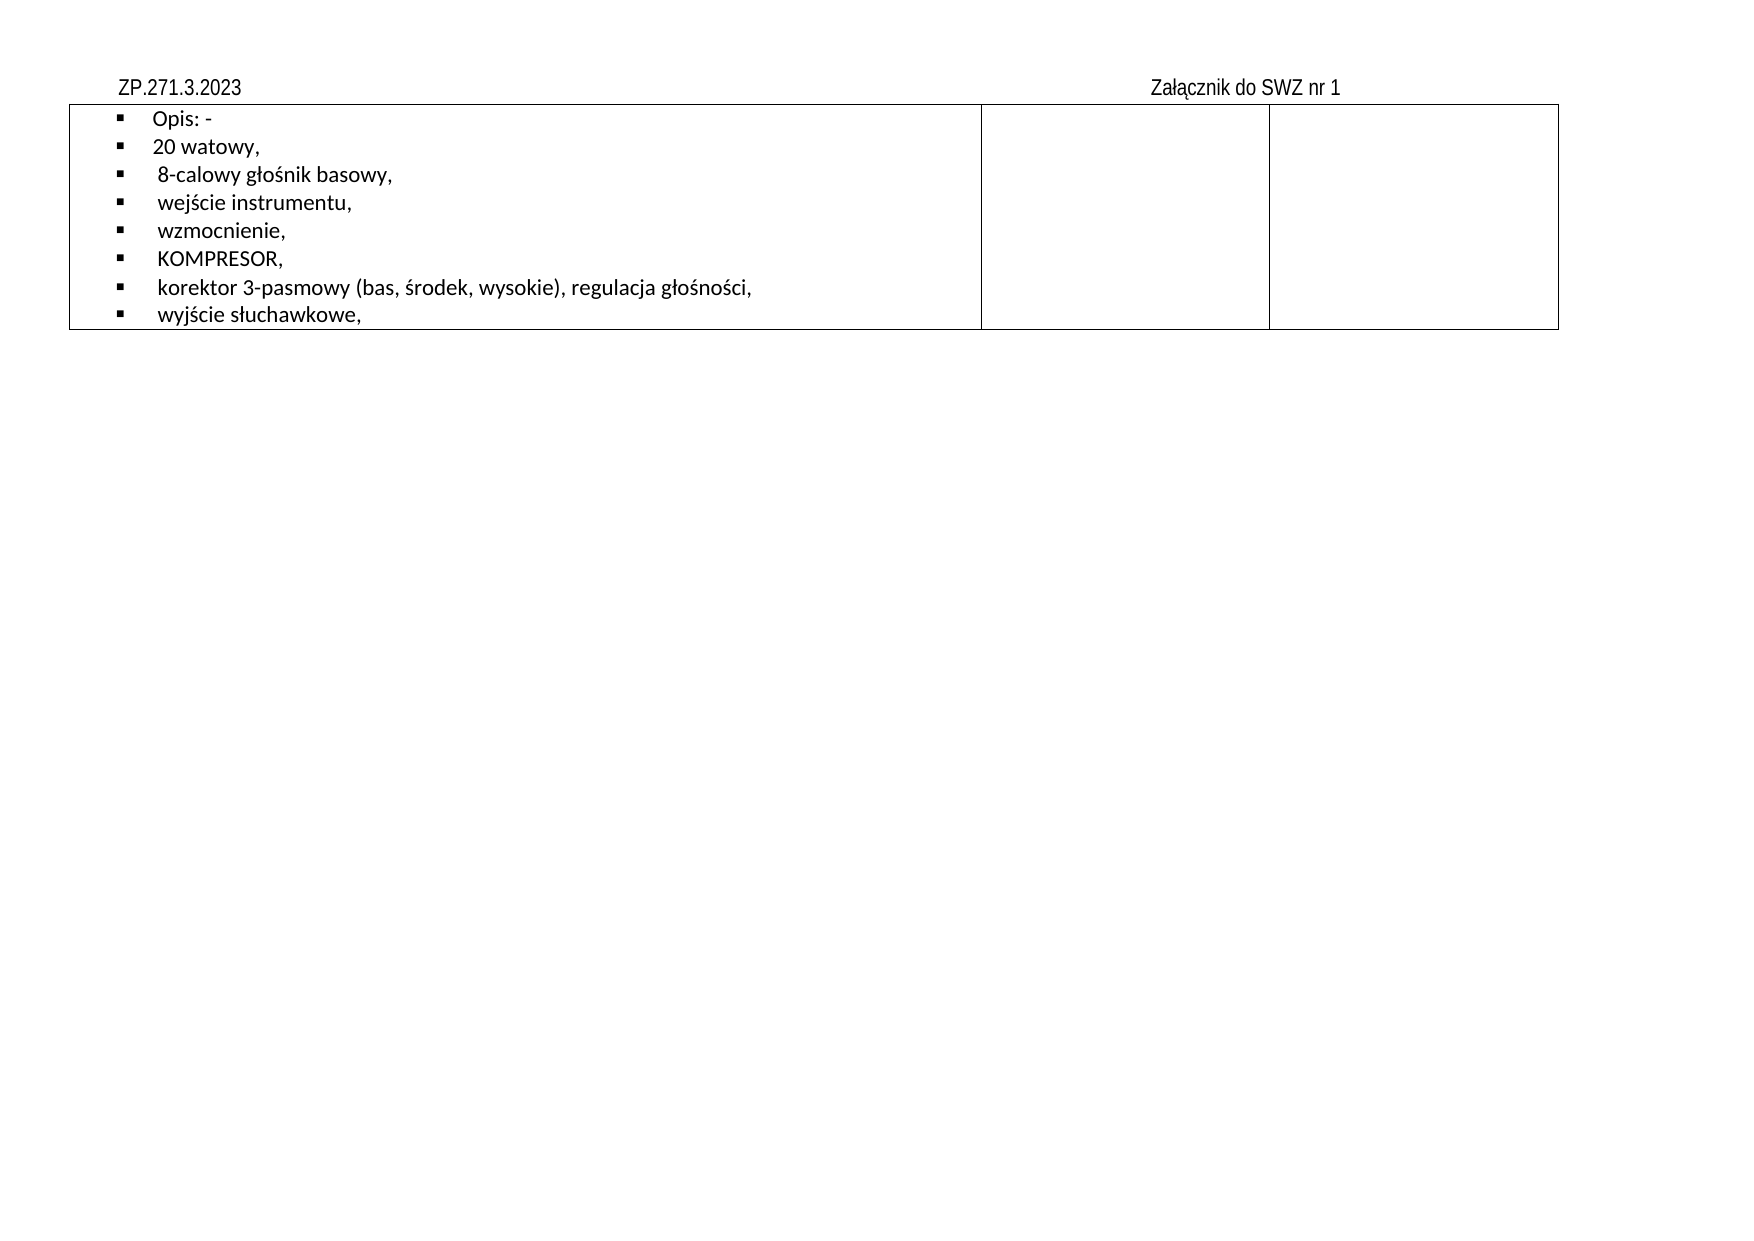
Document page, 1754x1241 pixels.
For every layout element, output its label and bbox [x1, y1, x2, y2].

table_cell [982, 105, 1269, 329]
table_cell [1270, 105, 1558, 329]
table_cell [70, 105, 981, 329]
